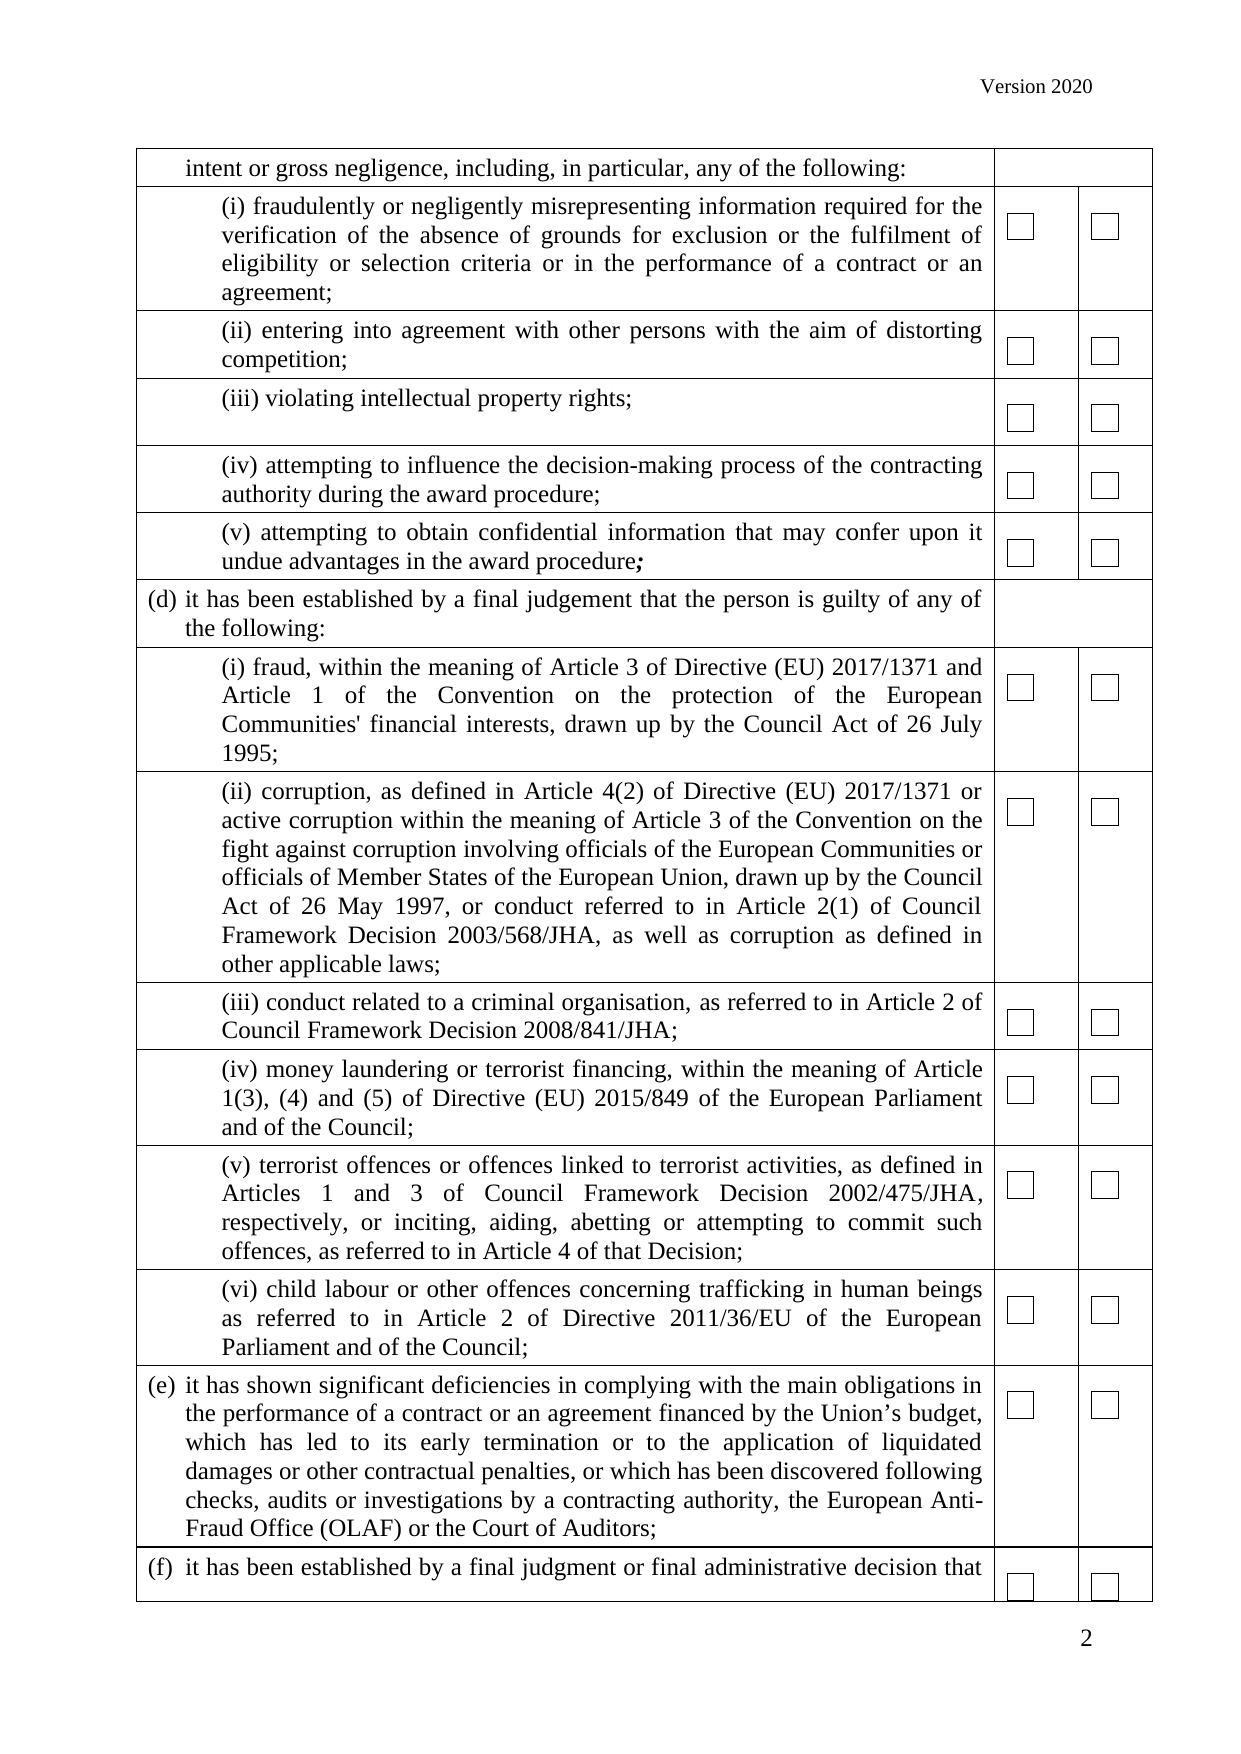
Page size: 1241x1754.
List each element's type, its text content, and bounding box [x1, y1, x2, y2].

table_cell (iii) conduct related to a criminal organisation, as referred to in Article 2 of Council Framework Decision 2008/841/JHA; [137, 983, 994, 1049]
table_cell [1079, 1366, 1152, 1546]
table_cell [995, 772, 1078, 982]
table_cell [995, 648, 1078, 771]
table_cell [1079, 311, 1152, 377]
table_cell [995, 580, 1152, 647]
table_cell it has shown significant deficiencies in complying with the main obligations in the performance of a contract or an agreement financed by the Union’s budget, which has led to its early termination or to the application of liquidated damages or other contractual penalties, or which has been discovered following checks, audits or investigations by a contracting authority, the European Anti-Fraud Office (OLAF) or the Court of Auditors; [137, 1366, 994, 1546]
table_cell [1079, 1270, 1152, 1364]
table_cell (i) fraud, within the meaning of Article 3 of Directive (EU) 2017/1371 and Article 1 of the Convention on the protection of the European Communities' financial interests, drawn up by the Council Act of 26 July 1995; [137, 648, 994, 771]
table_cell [137, 149, 994, 186]
table_cell [995, 1050, 1078, 1144]
table_cell [995, 1270, 1078, 1364]
table_cell [995, 983, 1078, 1049]
table_cell [1079, 379, 1152, 445]
table_cell (vi) child labour or other offences concerning trafficking in human beings as referred to in Article 2 of Directive 2011/36/EU of the European Parliament and of the Council; [137, 1270, 994, 1364]
table_cell [1079, 446, 1152, 512]
table_cell [995, 187, 1078, 310]
table_cell [995, 1548, 1078, 1601]
table_cell [1079, 983, 1152, 1049]
table_cell [1079, 1146, 1152, 1269]
table_cell (iv) money laundering or terrorist financing, within the meaning of Article 1(3), (4) and (5) of Directive (EU) 2015/849 of the European Parliament and of the Council; [137, 1050, 994, 1144]
table_cell (iv) attempting to influence the decision-making process of the contracting authority during the award procedure; [137, 446, 994, 512]
table_cell (v) terrorist offences or offences linked to terrorist activities, as defined in Articles 1 and 3 of Council Framework Decision 2002/475/JHA, respectively, or inciting, aiding, abetting or attempting to commit such offences, as referred to in Article 4 of that Decision; [137, 1146, 994, 1269]
table_cell [1079, 513, 1152, 579]
table_cell [1079, 1050, 1152, 1144]
table_cell [1079, 1548, 1152, 1601]
table_cell [995, 513, 1078, 579]
table_cell (i) fraudulently or negligently misrepresenting information required for the verification of the absence of grounds for exclusion or the fulfilment of eligibility or selection criteria or in the performance of a contract or an agreement; [137, 187, 994, 310]
table_cell (ii) corruption, as defined in Article 4(2) of Directive (EU) 2017/1371 or active corruption within the meaning of Article 3 of the Convention on the fight against corruption involving officials of the European Communities or officials of Member States of the European Union, drawn up by the Council Act of 26 May 1997, or conduct referred to in Article 2(1) of Council Framework Decision 2003/568/JHA, as well as corruption as defined in other applicable laws; [137, 772, 994, 982]
table_cell [995, 1146, 1078, 1269]
table_cell [995, 379, 1078, 445]
table_cell [1079, 648, 1152, 771]
table_cell (ii) entering into agreement with other persons with the aim of distorting competition; [137, 311, 994, 377]
table_cell (v) attempting to obtain confidential information that may confer upon it undue advantages in the award procedure; [137, 513, 994, 579]
table_cell it has been established by a final judgement that the person is guilty of any of the following: [137, 580, 994, 647]
table_cell [995, 149, 1152, 186]
table_cell [995, 311, 1078, 377]
table_cell [995, 1366, 1078, 1546]
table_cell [137, 1548, 994, 1601]
table_cell (iii) violating intellectual property rights; [137, 379, 994, 445]
table_cell [995, 446, 1078, 512]
table_cell [1079, 187, 1152, 310]
table_cell [1079, 772, 1152, 982]
